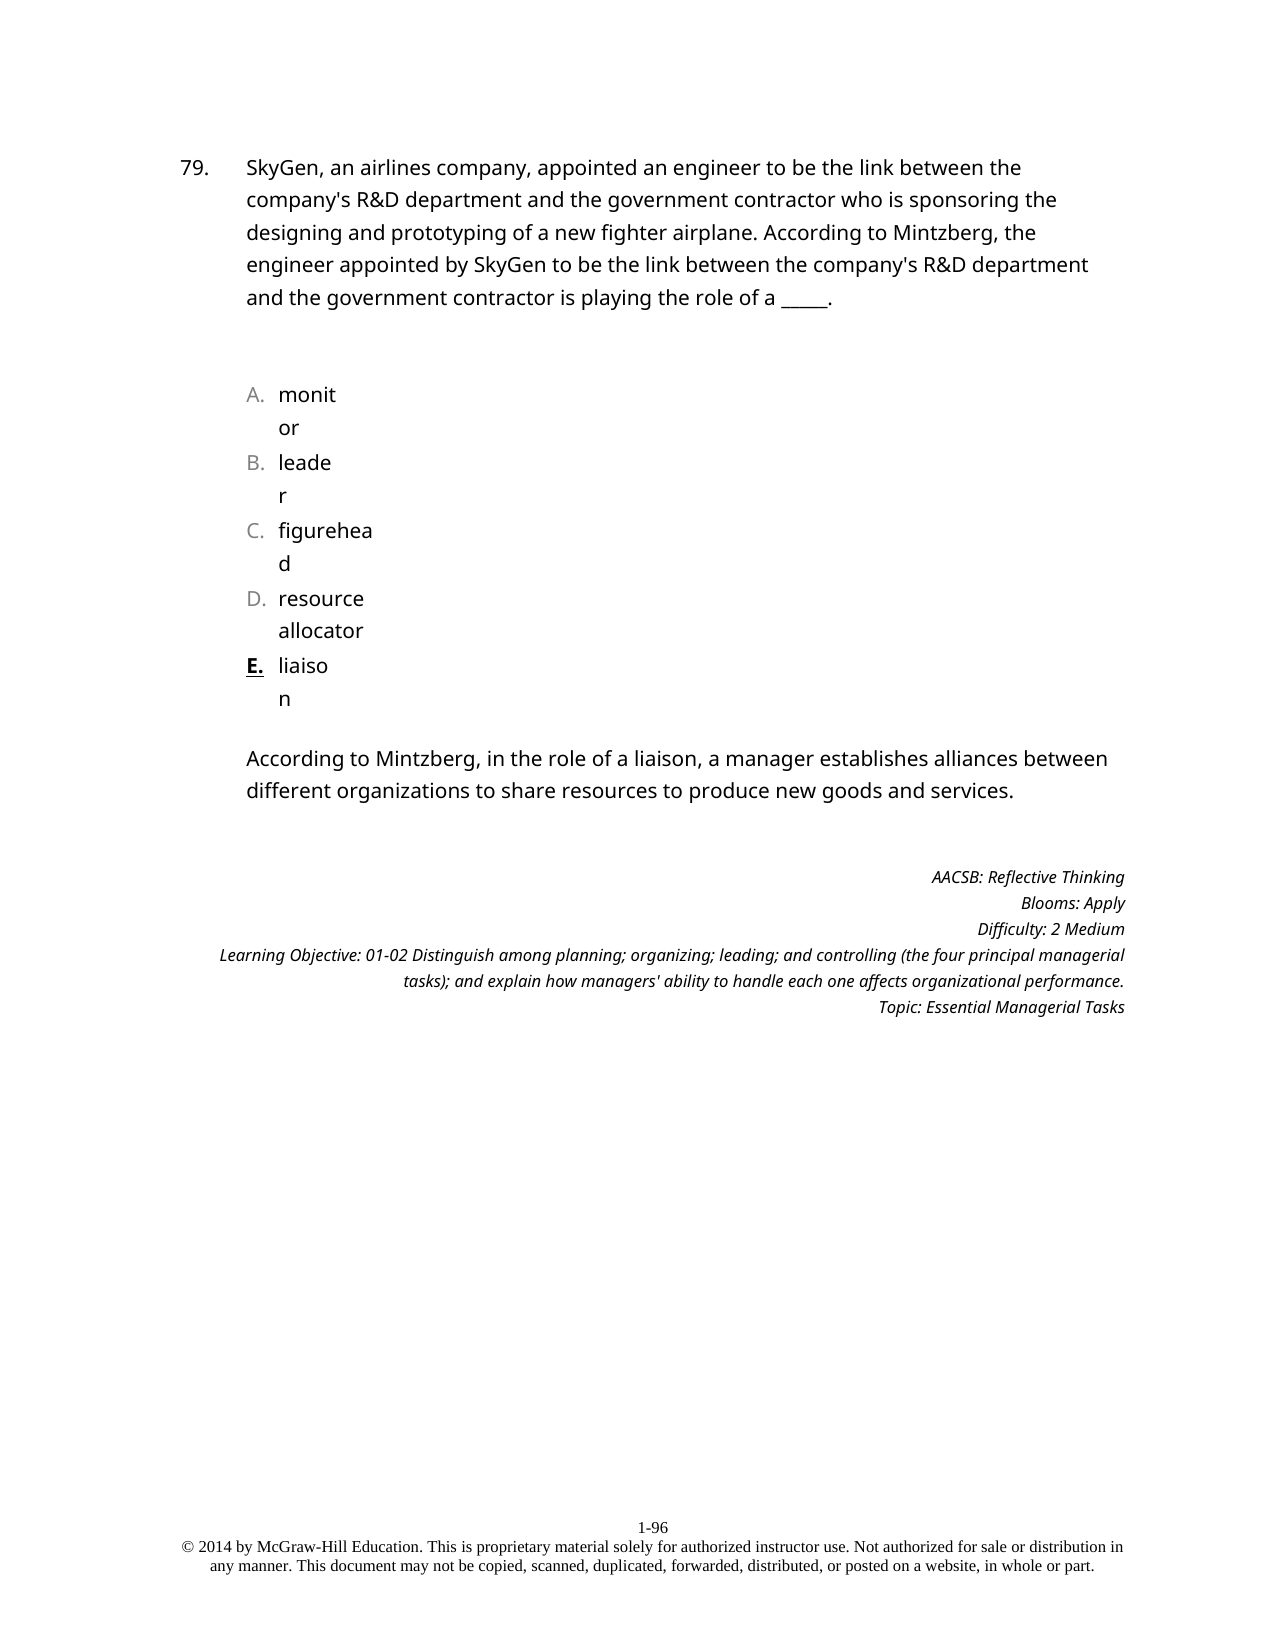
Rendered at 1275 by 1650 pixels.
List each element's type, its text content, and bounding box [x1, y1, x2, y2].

table_header SkyGen, an airlines company, appointed an engineer to be the link between the company's R&D department and the government contractor who is sponsoring the designing and prototyping of a new fighter airplane. According to Mintzberg, the engineer appointed by SkyGen to be the link between the company's R&D department and the government contractor is playing the role of a _____. According to Mintzberg, in the role of a liaison, a manager establishes alliances between different organizations to share resources to produce new goods and services. [246, 153, 1125, 837]
table_header 79. [180, 153, 246, 837]
table_header AACSB: Reflective Thinking Blooms: Apply Difficulty: 2 Medium Learning Objective: 01-02 Distinguish among planning; organizing; leading; and controlling (the four principal managerial tasks); and explain how managers' ability to handle each one affects organizational performance. Topic: Essential Managerial Tasks [180, 866, 1125, 1055]
